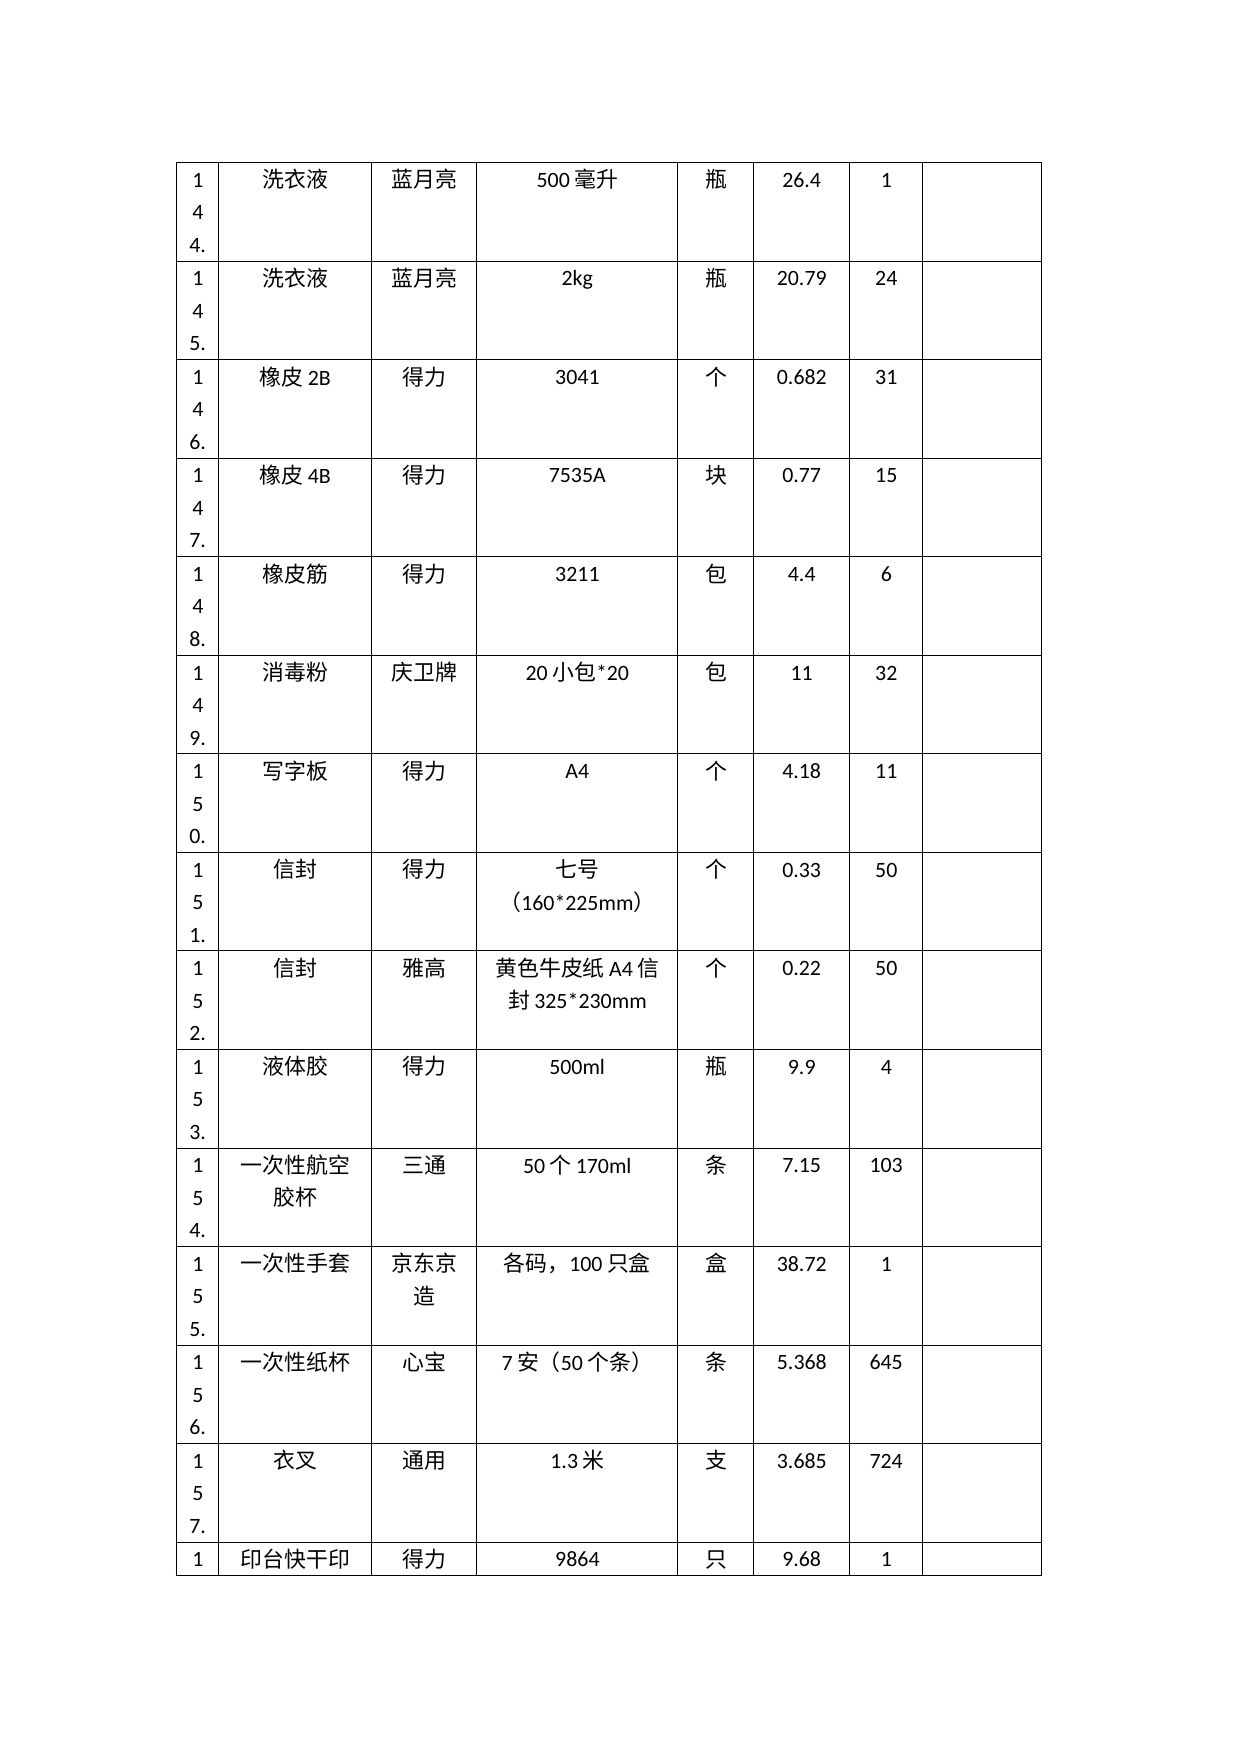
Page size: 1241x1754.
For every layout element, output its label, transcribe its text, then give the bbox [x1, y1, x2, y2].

table_cell 146. [177, 360, 218, 458]
table_cell 京东京造 [372, 1247, 476, 1344]
table_cell 3.685 [754, 1444, 849, 1542]
table_cell 2kg [477, 262, 677, 359]
table_cell 147. [177, 459, 218, 556]
table_cell 一次性纸杯 [219, 1346, 371, 1443]
table_cell 50 [850, 853, 922, 950]
table_cell 9.68 [754, 1543, 849, 1575]
table_cell 包 [678, 557, 753, 655]
table_cell 7535A [477, 459, 677, 556]
table_cell 印台快干印台黑 [219, 1543, 371, 1575]
table_cell 150. [177, 754, 218, 852]
table_cell 0.33 [754, 853, 849, 950]
table_cell [923, 656, 1041, 753]
table_cell 瓶 [678, 163, 753, 261]
table_cell 724 [850, 1444, 922, 1542]
table_cell 157. [177, 1444, 218, 1542]
table_cell 500ml [477, 1050, 677, 1147]
table_cell 瓶 [678, 262, 753, 359]
table_cell [923, 459, 1041, 556]
table_cell 橡皮2B [219, 360, 371, 458]
table_cell 一次性航空胶杯 [219, 1149, 371, 1246]
table_cell 3211 [477, 557, 677, 655]
table_cell 洗衣液 [219, 163, 371, 261]
table_cell 只 [678, 1543, 753, 1575]
table_cell 26.4 [754, 163, 849, 261]
table_cell 心宝 [372, 1346, 476, 1443]
table_cell 个 [678, 951, 753, 1049]
table_cell [923, 262, 1041, 359]
table_cell 6 [850, 557, 922, 655]
table_cell [923, 1444, 1041, 1542]
table_cell 蓝月亮 [372, 262, 476, 359]
table_cell 24 [850, 262, 922, 359]
table_cell 149. [177, 656, 218, 753]
table_cell 条 [678, 1149, 753, 1246]
table_cell 15 [850, 459, 922, 556]
table_cell 1 [850, 1247, 922, 1344]
table_cell 0.77 [754, 459, 849, 556]
table_cell 50 [850, 951, 922, 1049]
table_cell 151. [177, 853, 218, 950]
table_cell 七号（160*225mm） [477, 853, 677, 950]
table_cell 蓝月亮 [372, 163, 476, 261]
table_cell [923, 951, 1041, 1049]
table_cell 1 [850, 1543, 922, 1575]
table_cell 橡皮4B [219, 459, 371, 556]
table_cell 645 [850, 1346, 922, 1443]
table_cell 信封 [219, 951, 371, 1049]
table_cell 雅高 [372, 951, 476, 1049]
table_cell 盒 [678, 1247, 753, 1344]
table_cell 500毫升 [477, 163, 677, 261]
table_cell 20.79 [754, 262, 849, 359]
table_cell [923, 1050, 1041, 1147]
table_cell 144. [177, 163, 218, 261]
table_cell 5.368 [754, 1346, 849, 1443]
table_cell 152. [177, 951, 218, 1049]
table_cell 32 [850, 656, 922, 753]
table_cell 155. [177, 1247, 218, 1344]
table_cell 液体胶 [219, 1050, 371, 1147]
table_cell 得力 [372, 557, 476, 655]
table_cell 得力 [372, 459, 476, 556]
table_cell 庆卫牌 [372, 656, 476, 753]
table_cell 7.15 [754, 1149, 849, 1246]
table_cell 瓶 [678, 1050, 753, 1147]
table_cell 11 [850, 754, 922, 852]
table_cell 145. [177, 262, 218, 359]
table_cell 4.4 [754, 557, 849, 655]
table_cell 得力 [372, 853, 476, 950]
table_cell 条 [678, 1346, 753, 1443]
table_cell 个 [678, 754, 753, 852]
table_cell 4 [850, 1050, 922, 1147]
table_cell 消毒粉 [219, 656, 371, 753]
table_cell 20小包*20 [477, 656, 677, 753]
table_cell 148. [177, 557, 218, 655]
table_cell 得力 [372, 360, 476, 458]
table_cell 包 [678, 656, 753, 753]
table_cell 3041 [477, 360, 677, 458]
table_cell 通用 [372, 1444, 476, 1542]
table_cell 支 [678, 1444, 753, 1542]
table_cell 31 [850, 360, 922, 458]
table_cell 1.3米 [477, 1444, 677, 1542]
table_cell [923, 1247, 1041, 1344]
table_cell 4.18 [754, 754, 849, 852]
table_cell [923, 1149, 1041, 1246]
table_cell 11 [754, 656, 849, 753]
table_cell 156. [177, 1346, 218, 1443]
table_cell 得力 [372, 1050, 476, 1147]
table_cell 黄色牛皮纸A4信封325*230mm [477, 951, 677, 1049]
table_cell 7安（50个条） [477, 1346, 677, 1443]
table_cell A4 [477, 754, 677, 852]
table_cell [923, 1543, 1041, 1575]
table_cell 橡皮筋 [219, 557, 371, 655]
table_cell 三通 [372, 1149, 476, 1246]
table_cell 块 [678, 459, 753, 556]
table_cell 得力 [372, 754, 476, 852]
table_cell 38.72 [754, 1247, 849, 1344]
table_cell 洗衣液 [219, 262, 371, 359]
table_cell 9864 [477, 1543, 677, 1575]
table_cell 158. [177, 1543, 218, 1575]
table_cell 153. [177, 1050, 218, 1147]
table_cell 一次性手套 [219, 1247, 371, 1344]
table_cell 1 [850, 163, 922, 261]
table_cell [923, 163, 1041, 261]
table_cell [923, 1346, 1041, 1443]
table_cell 个 [678, 853, 753, 950]
table_cell [923, 853, 1041, 950]
table_cell 154. [177, 1149, 218, 1246]
table_cell 个 [678, 360, 753, 458]
table_cell 写字板 [219, 754, 371, 852]
table_cell 0.682 [754, 360, 849, 458]
table_cell 信封 [219, 853, 371, 950]
table_cell 103 [850, 1149, 922, 1246]
table_cell [923, 557, 1041, 655]
table_cell [923, 754, 1041, 852]
table_cell 50个170ml [477, 1149, 677, 1246]
table_cell [923, 360, 1041, 458]
table_cell 衣叉 [219, 1444, 371, 1542]
table_cell 9.9 [754, 1050, 849, 1147]
table_cell 得力 [372, 1543, 476, 1575]
table_cell 0.22 [754, 951, 849, 1049]
table_cell 各码，100只盒 [477, 1247, 677, 1344]
